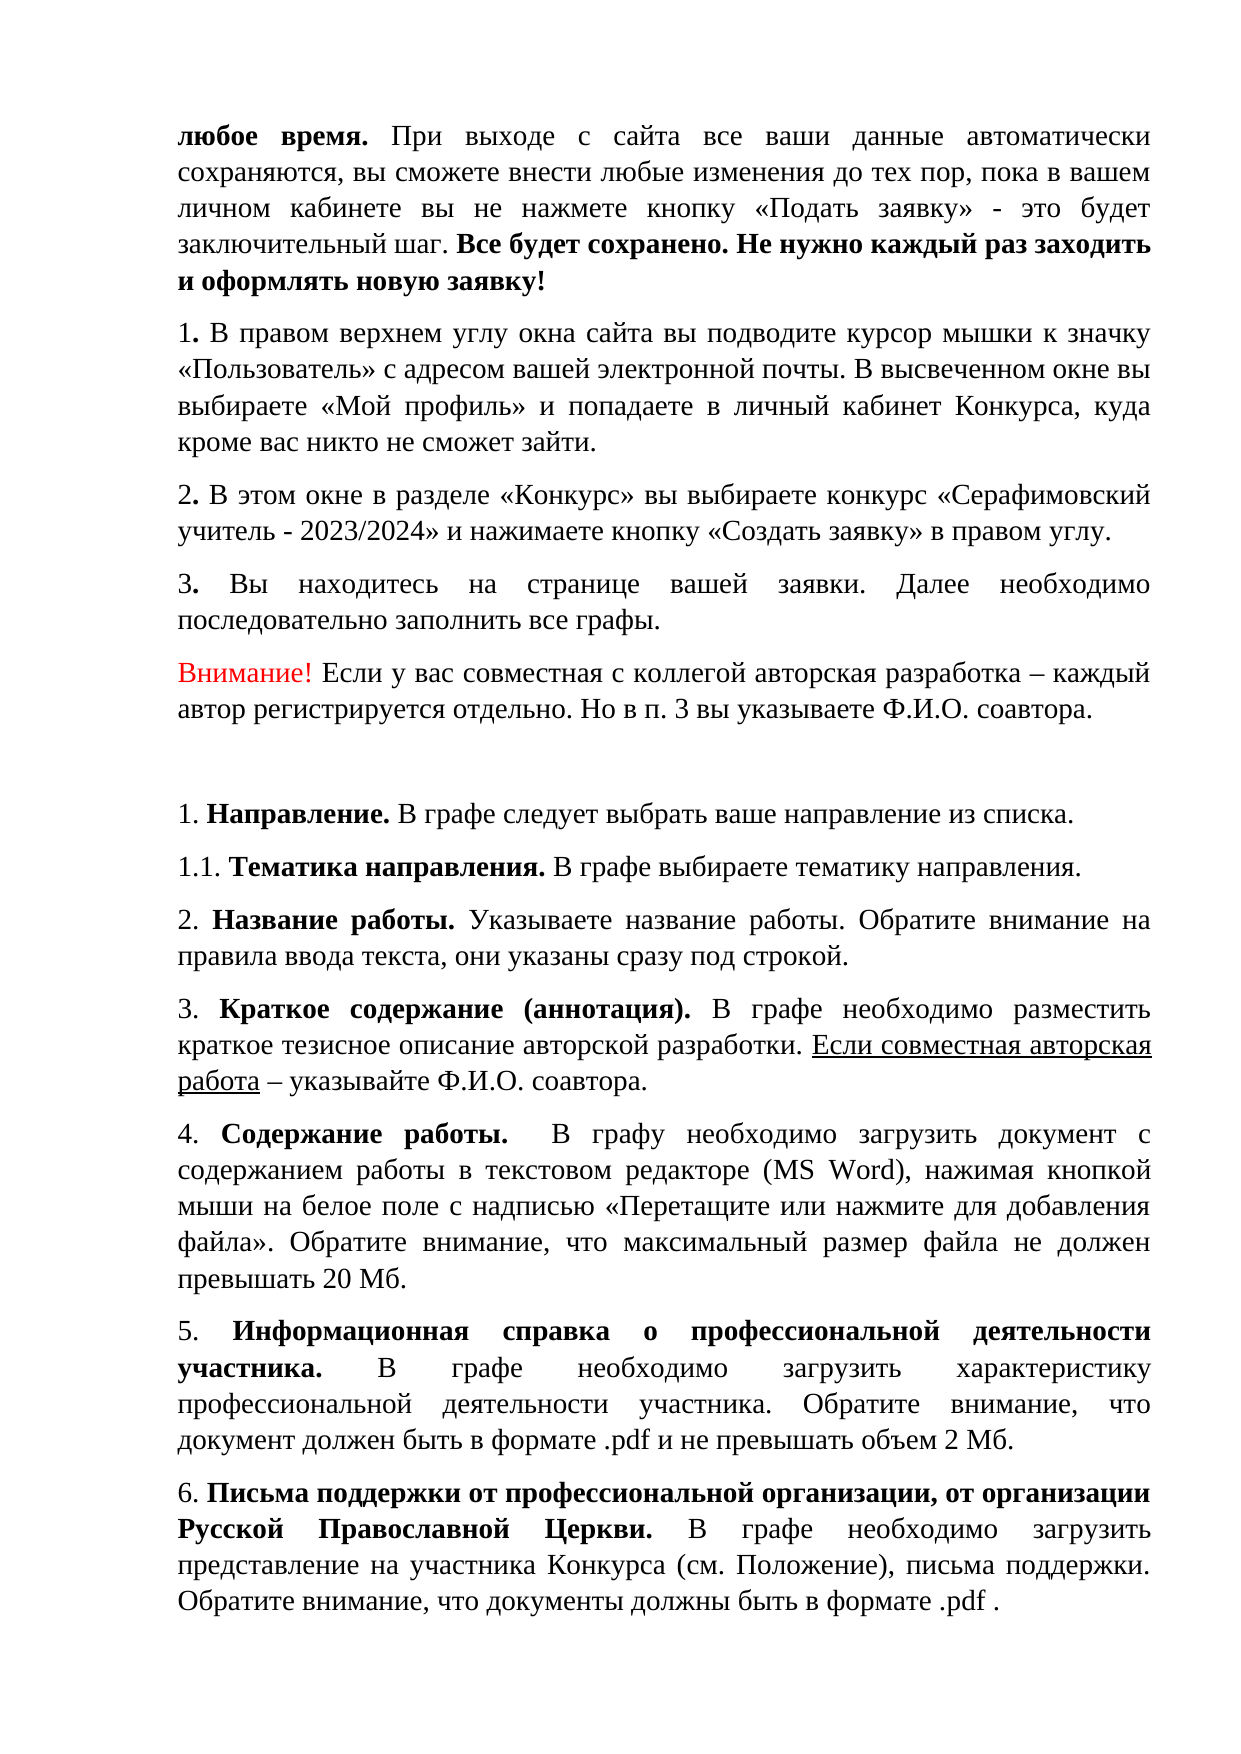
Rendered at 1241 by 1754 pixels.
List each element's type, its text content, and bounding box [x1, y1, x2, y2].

text 4. Содержание работы. В графу необходимо загрузить документ с содержанием работы в текстовом редакторе (MS Word), нажимая кнопкой мыши на белое поле с надписью «Перетащите или нажмите для добавления файла». Обратите внимание, что максимальный размер файла не должен превышать 20 Мб. [177, 1116, 1152, 1294]
text 1.1. Тематика направления. В графе выбираете тематику направления. [177, 849, 1152, 883]
text 1. Направление. В графе следует выбрать ваше направление из списка. [177, 796, 1152, 830]
text 3. Краткое содержание (аннотация). В графе необходимо разместить краткое тезисное описание авторской разработки. Если совместная авторская работа – указывайте Ф.И.О. соавтора. [177, 991, 1152, 1097]
text Внимание! Если у вас совместная с коллегой авторская разработка – каждый автор регистрируется отдельно. Но в п. 3 вы указываете Ф.И.О. соавтора. [177, 655, 1152, 724]
text 3. Вы находитесь на странице вашей заявки. Далее необходимо последовательно заполнить все графы. [177, 566, 1152, 635]
text 2. В этом окне в разделе «Конкурс» вы выбираете конкурс «Серафимовский учитель - 2023/2024» и нажимаете кнопку «Создать заявку» в правом углу. [177, 477, 1152, 546]
text 6. Письма поддержки от профессиональной организации, от организации Русской Православной Церкви. В графе необходимо загрузить представление на участника Конкурса (см. Положение), письма поддержки. Обратите внимание, что документы должны быть в формате .pdf . [177, 1475, 1152, 1617]
text 1. В правом верхнем углу окна сайта вы подводите курсор мышки к значку «Пользователь» с адресом вашей электронной почты. В высвеченном окне вы выбираете «Мой профиль» и попадаете в личный кабинет Конкурса, куда кроме вас никто не сможет зайти. [177, 316, 1152, 457]
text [177, 118, 1152, 296]
text 2. Название работы. Указываете название работы. Обратите внимание на правила ввода текста, они указаны сразу под строкой. [177, 902, 1152, 972]
text 5. Информационная справка о профессиональной деятельности участника. В графе необходимо загрузить характеристику профессиональной деятельности участника. Обратите внимание, что документ должен быть в формате .pdf и не превышать объем 2 Мб. [177, 1313, 1152, 1456]
